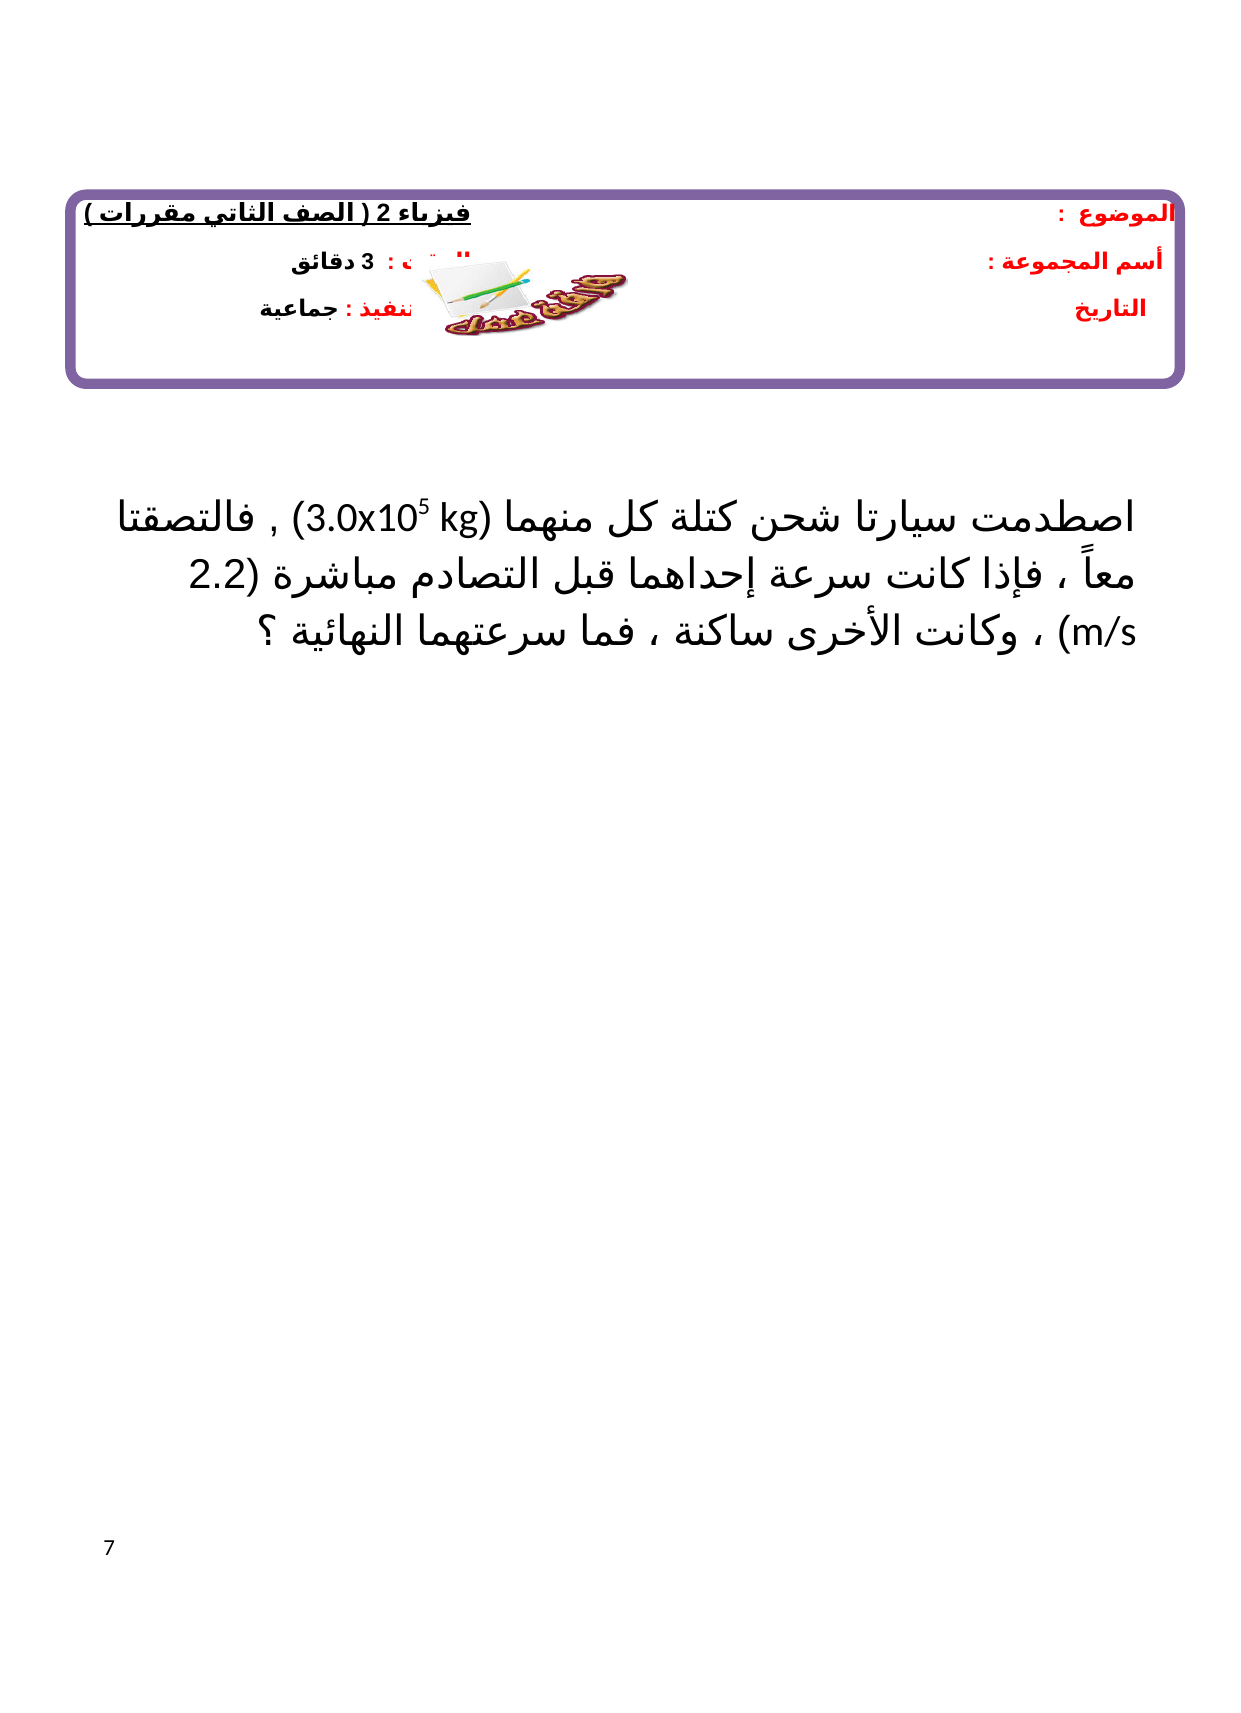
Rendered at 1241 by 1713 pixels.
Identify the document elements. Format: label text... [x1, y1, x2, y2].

text اصطدمت سيارتا شحن كتلة كل منهما (3.0x105 kg) , فالتصقتا معاً ، فإذا كانت سرعة إحداهما قبل التصادم مباشرة (2.2 m/s) ، وكانت الأخرى ساكنة ، فما سرعتهما النهائية ؟ [103, 491, 1137, 655]
